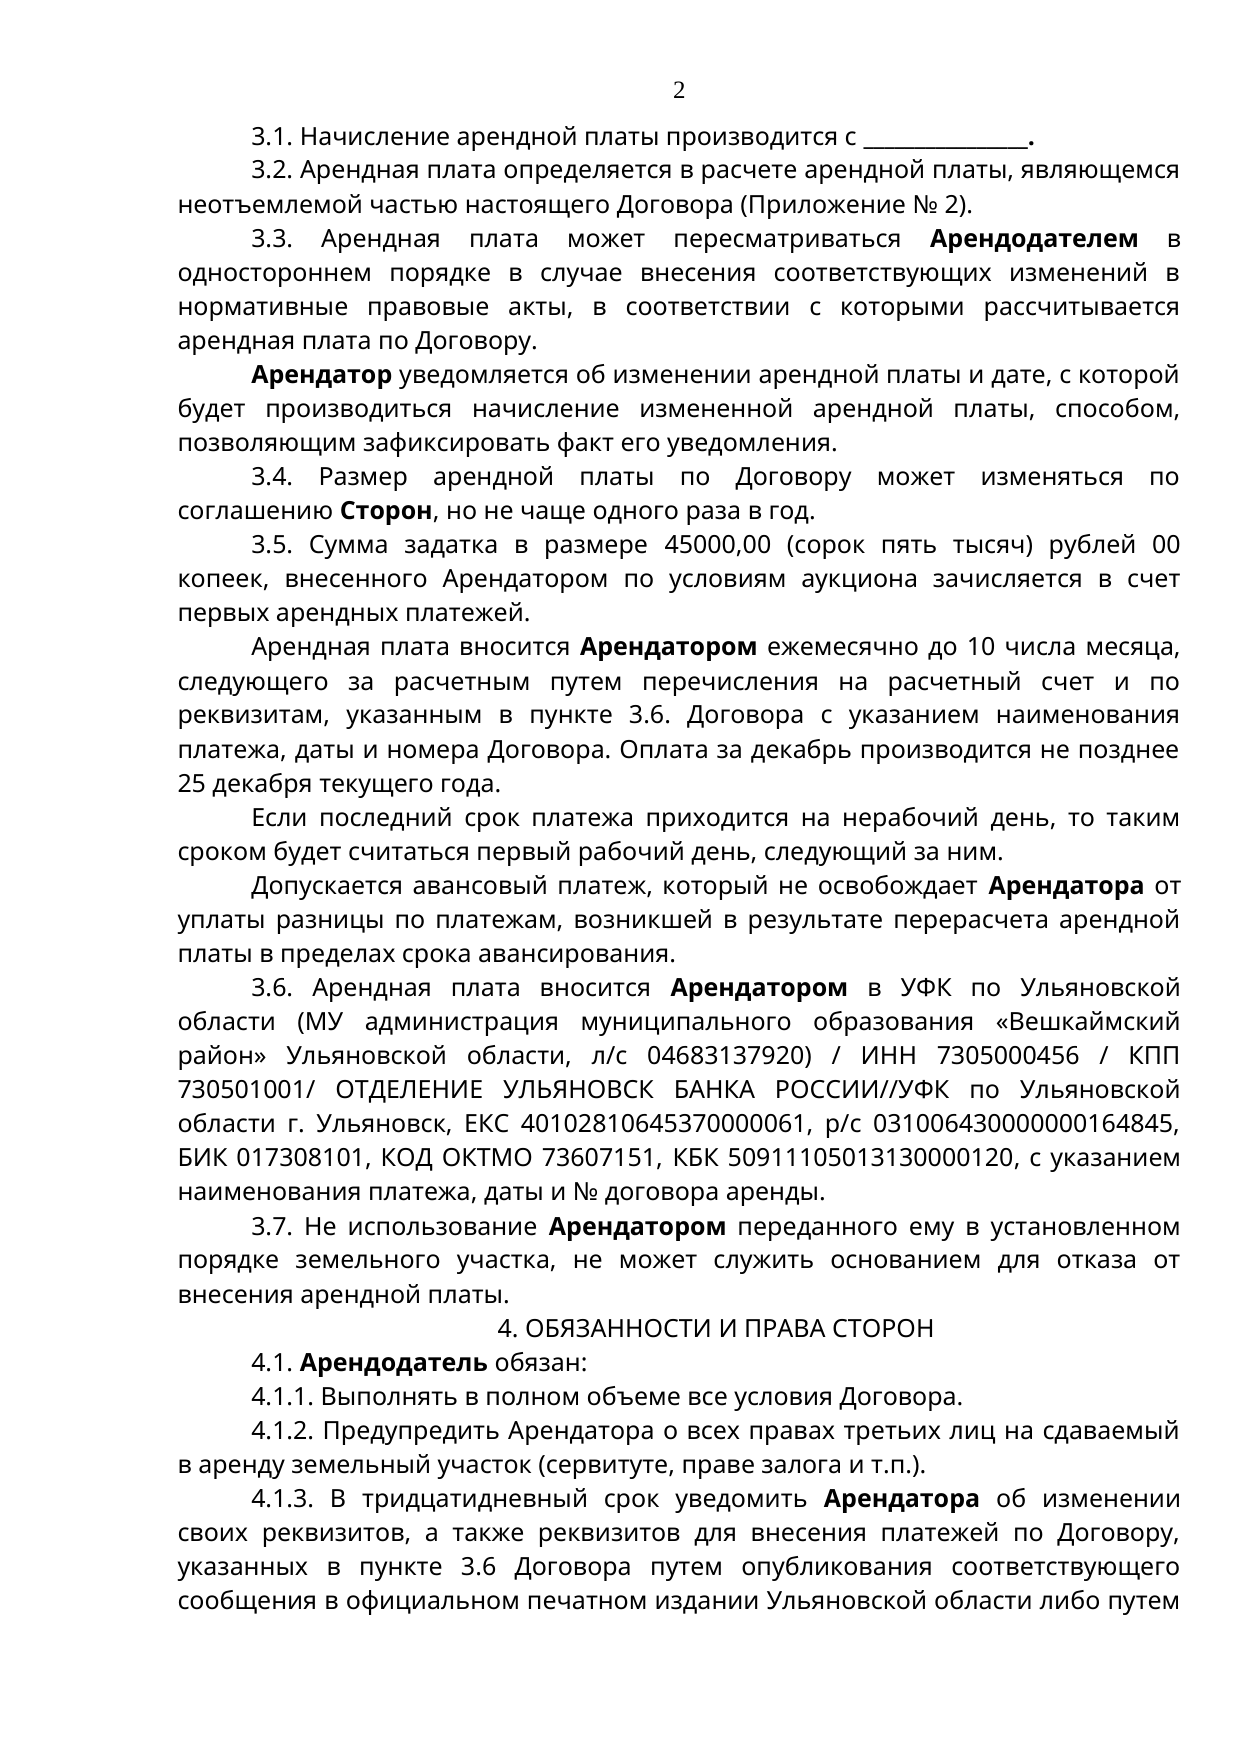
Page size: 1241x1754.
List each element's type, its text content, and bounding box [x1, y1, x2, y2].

text 4.1.1. Выполнять в полном объеме все условия Договора. [177, 1378, 1181, 1412]
text 4.1.2. Предупредить Арендатора о всех правах третьих лиц на сдаваемый в аренду земельный участок (сервитуте, праве залога и т.п.). [177, 1412, 1181, 1481]
text 3.5. Сумма задатка в размере 45000,00 (сорок пять тысяч) рублей 00 копеек, внесенного Арендатором по условиям аукциона зачисляется в счет первых арендных платежей. [177, 527, 1181, 629]
text 3.3. Арендная плата может пересматриваться Арендодателем в одностороннем порядке в случае внесения соответствующих изменений в нормативные правовые акты, в соответствии с которыми рассчитывается арендная плата по Договору. [177, 220, 1181, 357]
text 3.6. Арендная плата вносится Арендатором в УФК по Ульяновской области (МУ администрация муниципального образования «Вешкаймский район» Ульяновской области, л/с 04683137920) / ИНН 7305000456 / КПП 730501001/ ОТДЕЛЕНИЕ УЛЬЯНОВСК БАНКА РОССИИ//УФК по Ульяновской области г. Ульяновск, ЕКС 40102810645370000061, р/с 031006430000000164845, БИК 017308101, КОД ОКТМО 73607151, КБК 50911105013130000120, с указанием наименования платежа, даты и № договора аренды. [177, 970, 1181, 1208]
text Арендная плата вносится Арендатором ежемесячно до 10 числа месяца, следующего за расчетным путем перечисления на расчетный счет и по реквизитам, указанным в пункте 3.6. Договора с указанием наименования платежа, даты и номера Договора. Оплата за декабрь производится не позднее 25 декабря текущего года. [177, 629, 1181, 799]
text 4. ОБЯЗАННОСТИ И ПРАВА СТОРОН [177, 1310, 1181, 1344]
text 3.1. Начисление арендной платы производится с ________________. [177, 118, 1181, 152]
text Если последний срок платежа приходится на нерабочий день, то таким сроком будет считаться первый рабочий день, следующий за ним. [177, 799, 1181, 867]
text 3.4. Размер арендной платы по Договору может изменяться по соглашению Сторон, но не чаще одного раза в год. [177, 459, 1181, 527]
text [177, 1481, 1181, 1617]
text 3.7. Не использование Арендатором переданного ему в установленном порядке земельного участка, не может служить основанием для отказа от внесения арендной платы. [177, 1208, 1181, 1310]
text Допускается авансовый платеж, который не освобождает Арендатора от уплаты разницы по платежам, возникшей в результате перерасчета арендной платы в пределах срока авансирования. [177, 867, 1181, 970]
text 3.2. Арендная плата определяется в расчете арендной платы, являющемся неотъемлемой частью настоящего Договора (Приложение № 2). [177, 152, 1181, 220]
text 4.1. Арендодатель обязан: [177, 1344, 1181, 1378]
text Арендатор уведомляется об изменении арендной платы и дате, с которой будет производиться начисление измененной арендной платы, способом, позволяющим зафиксировать факт его уведомления. [177, 357, 1181, 459]
